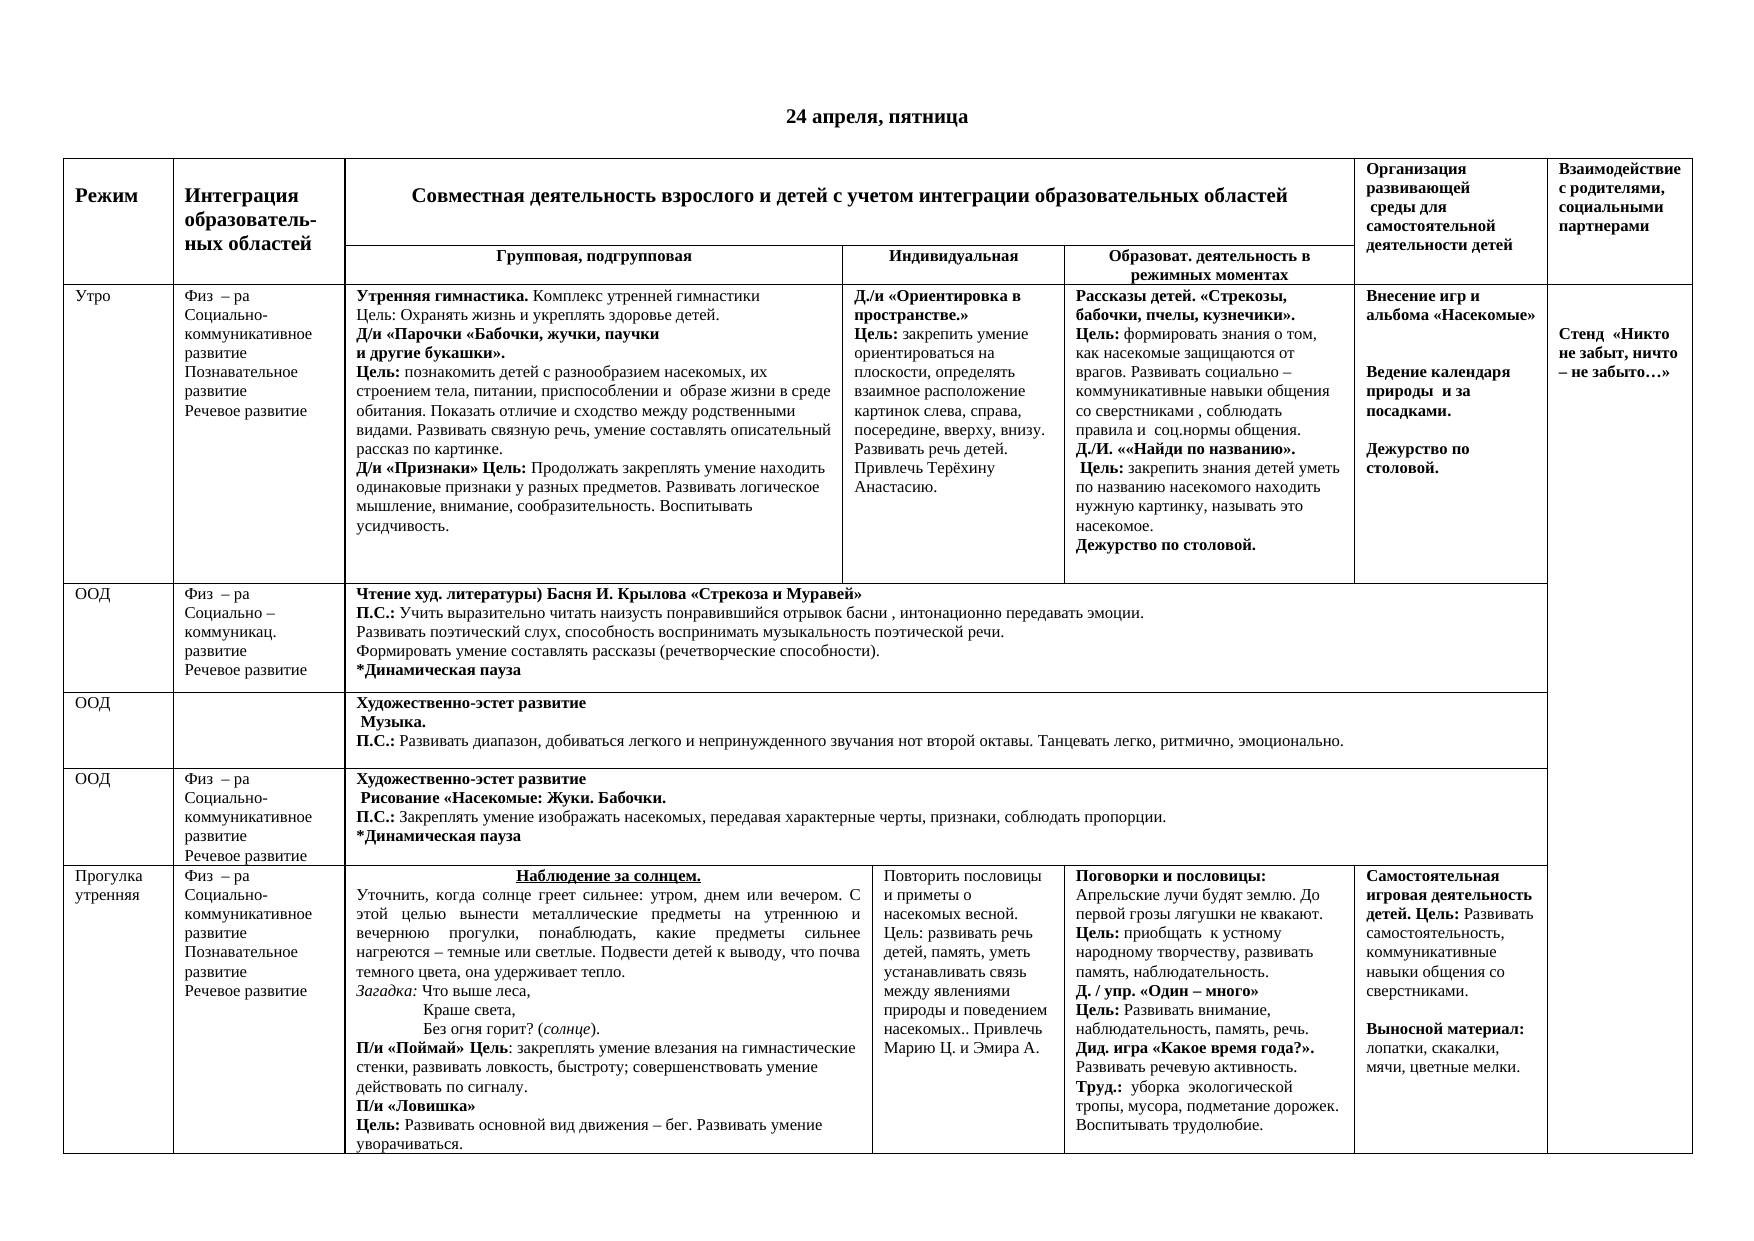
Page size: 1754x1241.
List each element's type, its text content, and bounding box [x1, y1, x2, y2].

table_cell Индивидуальная [843, 246, 1064, 284]
table_header Взаимодействие с родителями, социальными партнерами [1548, 159, 1692, 284]
table_cell Образоват. деятельность в режимных моментах [1065, 246, 1354, 284]
table_header Интеграция образователь-ных областей [174, 159, 344, 284]
table_header Режим [64, 159, 173, 284]
table_cell Утренняя гимнастика. Комплекс утренней гимнастики Цель: Охранять жизнь и укреплять здоровье детей. Д/и «Парочки «Бабочки, жучки, паучки и другие букашки». Цель: познакомить детей с разнообразием насекомых, их строением тела, питании, приспособлении и образе жизни в среде обитания. Показать отличие и сходство между родственными видами. Развивать связную речь, умение составлять описательный рассказ по картинке. Д/и «Признаки» Цель: Продолжать закреплять умение находить одинаковые признаки у разных предметов. Развивать логическое мышление, внимание, сообразительность. Воспитывать усидчивость. [346, 285, 842, 582]
table_cell ООД [64, 584, 173, 692]
table_cell Художественно-эстет развитие Рисование «Насекомые: Жуки. Бабочки. П.С.: Закреплять умение изображать насекомых, передавая характерные черты, признаки, соблюдать пропорции. *Динамическая пауза [346, 769, 1547, 864]
table_cell ООД [64, 693, 173, 768]
table_cell Групповая, подгрупповая [346, 246, 842, 284]
table_cell Рассказы детей. «Стрекозы, бабочки, пчелы, кузнечики». Цель: формировать знания о том, как насекомые защищаются от врагов. Развивать социально –коммуникативные навыки общения со сверстниками , соблюдать правила и соц.нормы общения. Д./И. ««Найди по названию». Цель: закрепить знания детей уметь по названию насекомого находить нужную картинку, называть это насекомое. Дежурство по столовой. [1065, 285, 1354, 582]
table_cell Утро [64, 285, 173, 582]
text 24 апреля, пятница [75, 104, 1679, 128]
table_cell Чтение худ. литературы) Басня И. Крылова «Стрекоза и Муравей» П.С.: Учить выразительно читать наизусть понравившийся отрывок басни , интонационно передавать эмоции. Развивать поэтический слух, способность воспринимать музыкальность поэтической речи. Формировать умение составлять рассказы (речетворческие способности). *Динамическая пауза [346, 584, 1547, 692]
table_cell Физ – ра Социально- коммуникативное развитие Познавательное развитие Речевое развитие [174, 285, 344, 582]
table_cell Прогулка утренняя [64, 866, 173, 1153]
table_cell Внесение игр и альбома «Насекомые» Ведение календаря природы и за посадками. Дежурство по столовой. [1355, 285, 1547, 582]
table_header Организация развивающей среды для самостоятельной деятельности детей [1355, 159, 1547, 284]
table_cell Физ – ра Социально –коммуникац. развитие Речевое развитие [174, 584, 344, 692]
table_cell Художественно-эстет развитие Музыка. П.С.: Развивать диапазон, добиваться легкого и непринужденного звучания нот второй октавы. Танцевать легко, ритмично, эмоционально. [346, 693, 1547, 768]
table_cell [174, 693, 344, 768]
table_cell Стенд «Никто не забыт, ничто – не забыто…» Консультация по запросам родителей [1548, 285, 1692, 1153]
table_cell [174, 866, 344, 1153]
table_cell Д./и «Ориентировка в пространстве.» Цель: закрепить умение ориентироваться на плоскости, определять взаимное расположение картинок слева, справа, посередине, вверху, внизу. Развивать речь детей. Привлечь Терёхину Анастасию. [843, 285, 1064, 582]
table_cell Физ – ра Социально- коммуникативное развитие Речевое развитие [174, 769, 344, 864]
table_cell ООД [64, 769, 173, 864]
table_header Совместная деятельность взрослого и детей с учетом интеграции образовательных областей [346, 159, 1354, 245]
